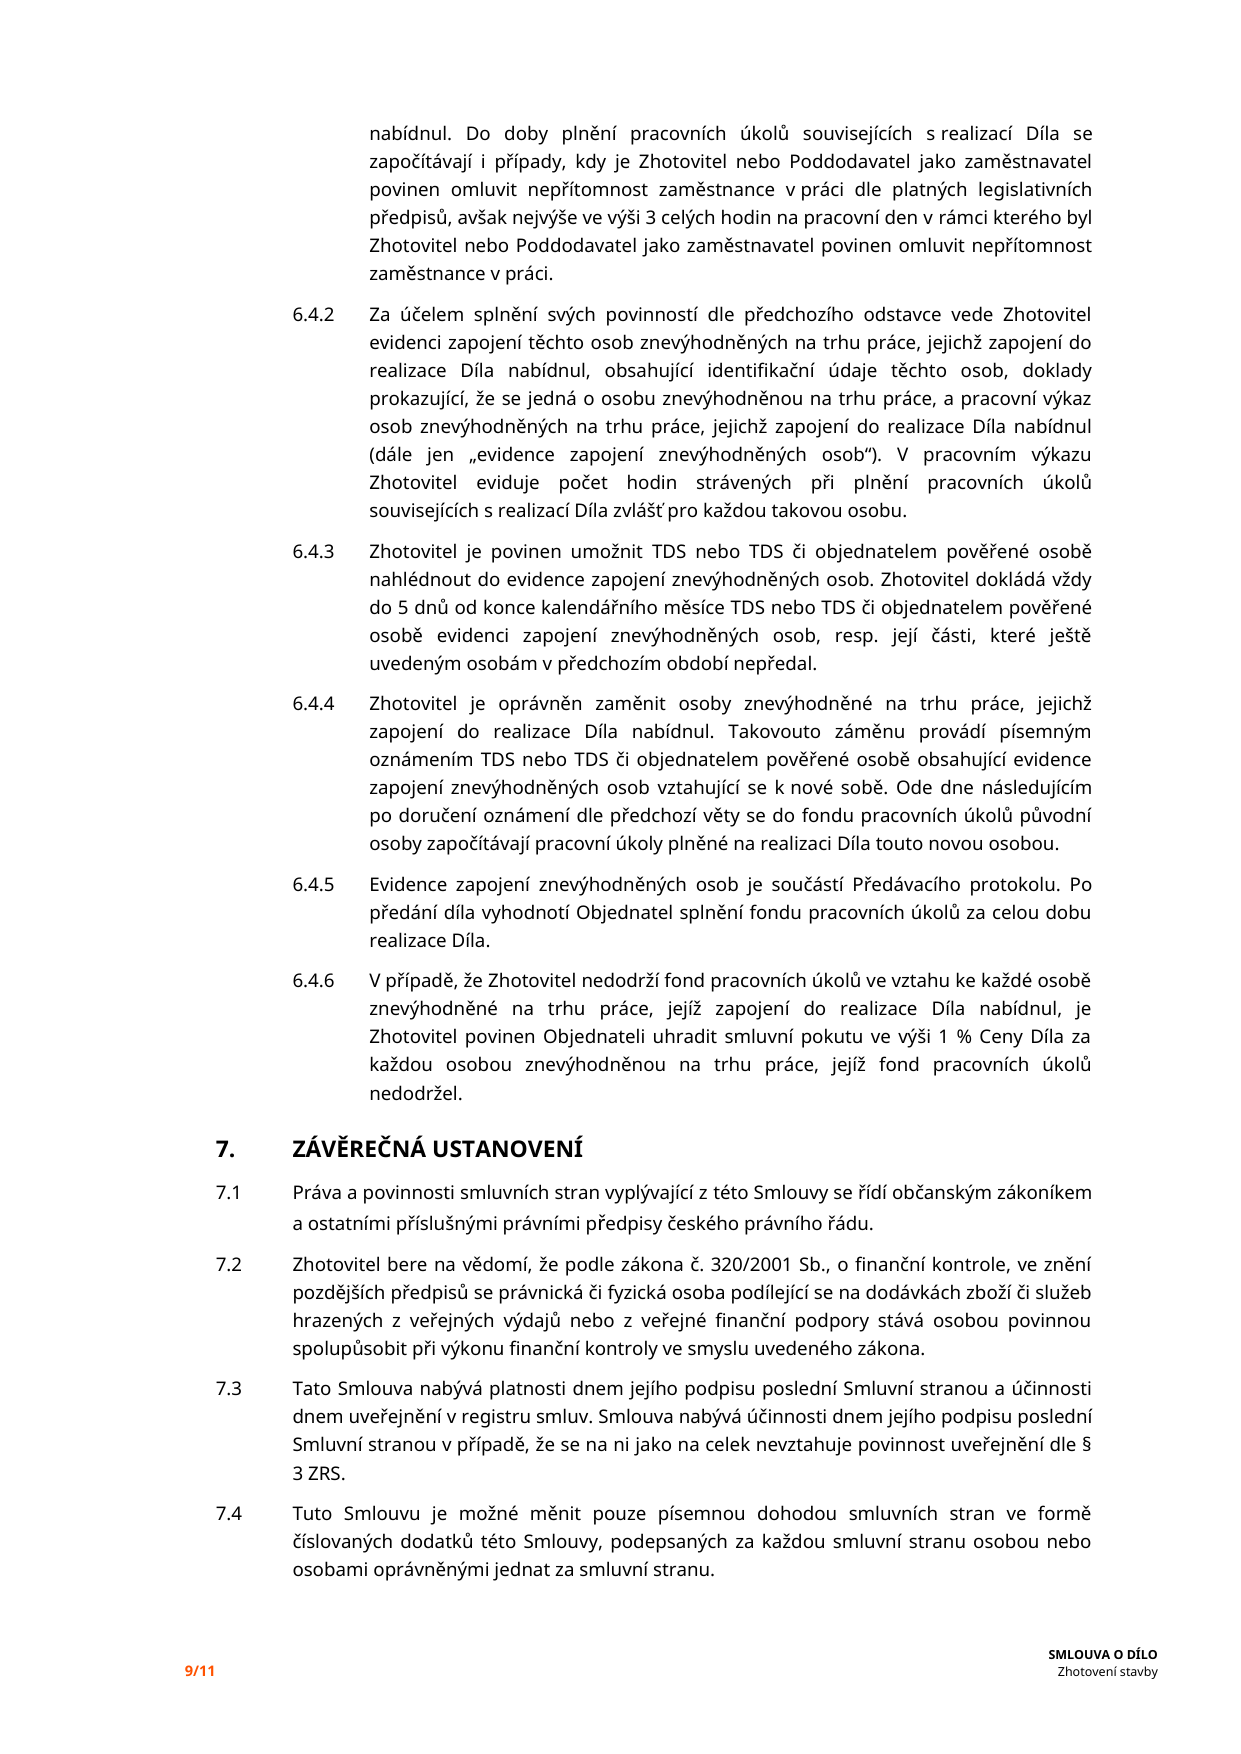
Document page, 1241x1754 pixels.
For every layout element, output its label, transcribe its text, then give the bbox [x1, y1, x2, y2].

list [292, 121, 1093, 286]
list Za účelem splnění svých povinností dle předchozího odstavce vede Zhotovitel evidenci zapojení těchto osob znevýhodněných na trhu práce, jejichž zapojení do realizace Díla nabídnul, obsahující identifikační údaje těchto osob, doklady prokazující, že se jedná o osobu znevýhodněnou na trhu práce, a pracovní výkaz osob znevýhodněných na trhu práce, jejichž zapojení do realizace Díla nabídnul (dále jen „evidence zapojení znevýhodněných osob“). V pracovním výkazu Zhotovitel eviduje počet hodin strávených při plnění pracovních úkolů souvisejících s realizací Díla zvlášť pro každou takovou osobu. [292, 301, 1093, 523]
list Tato Smlouva nabývá platnosti dnem jejího podpisu poslední Smluvní stranou a účinnosti dnem uveřejnění v registru smluv. Smlouva nabývá účinnosti dnem jejího podpisu poslední Smluvní stranou v případě, že se na ni jako na celek nevztahuje povinnost uveřejnění dle § 3 ZRS. [216, 1376, 1093, 1485]
list Tuto Smlouvu je možné měnit pouze písemnou dohodou smluvních stran ve formě číslovaných dodatků této Smlouvy, podepsaných za každou smluvní stranu osobou nebo osobami oprávněnými jednat za smluvní stranu. [216, 1500, 1093, 1582]
list V případě, že Zhotovitel nedodrží fond pracovních úkolů ve vztahu ke každé osobě znevýhodněné na trhu práce, jejíž zapojení do realizace Díla nabídnul, je Zhotovitel povinen Objednateli uhradit smluvní pokutu ve výši 1 % Ceny Díla za každou osobou znevýhodněnou na trhu práce, jejíž fond pracovních úkolů nedodržel. [292, 968, 1093, 1105]
list Zhotovitel je povinen umožnit TDS nebo TDS či objednatelem pověřené osobě nahlédnout do evidence zapojení znevýhodněných osob. Zhotovitel dokládá vždy do 5 dnů od konce kalendářního měsíce TDS nebo TDS či objednatelem pověřené osobě evidenci zapojení znevýhodněných osob, resp. její části, které ještě uvedeným osobám v předchozím období nepředal. [292, 538, 1093, 676]
list ZÁVĚREČNÁ USTANOVENÍ [216, 1133, 1093, 1164]
list Zhotovitel je oprávněn zaměnit osoby znevýhodněné na trhu práce, jejichž zapojení do realizace Díla nabídnul. Takovouto záměnu provádí písemným oznámením TDS nebo TDS či objednatelem pověřené osobě obsahující evidence zapojení znevýhodněných osob vztahující se k nové sobě. Ode dne následujícím po doručení oznámení dle předchozí věty se do fondu pracovních úkolů původní osoby započítávají pracovní úkoly plněné na realizaci Díla touto novou osobou. [292, 691, 1093, 856]
list Evidence zapojení znevýhodněných osob je součástí Předávacího protokolu. Po předání díla vyhodnotí Objednatel splnění fondu pracovních úkolů za celou dobu realizace Díla. [292, 871, 1093, 953]
list Zhotovitel bere na vědomí, že podle zákona č. 320/2001 Sb., o finanční kontrole, ve znění pozdějších předpisů se právnická či fyzická osoba podílející se na dodávkách zboží či služeb hrazených z veřejných výdajů nebo z veřejné finanční podpory stává osobou povinnou spolupůsobit při výkonu finanční kontroly ve smyslu uvedeného zákona. [216, 1251, 1093, 1361]
list Práva a povinnosti smluvních stran vyplývající z této Smlouvy se řídí občanským zákoníkem a ostatními příslušnými právními předpisy českého právního řádu. [216, 1180, 1093, 1236]
